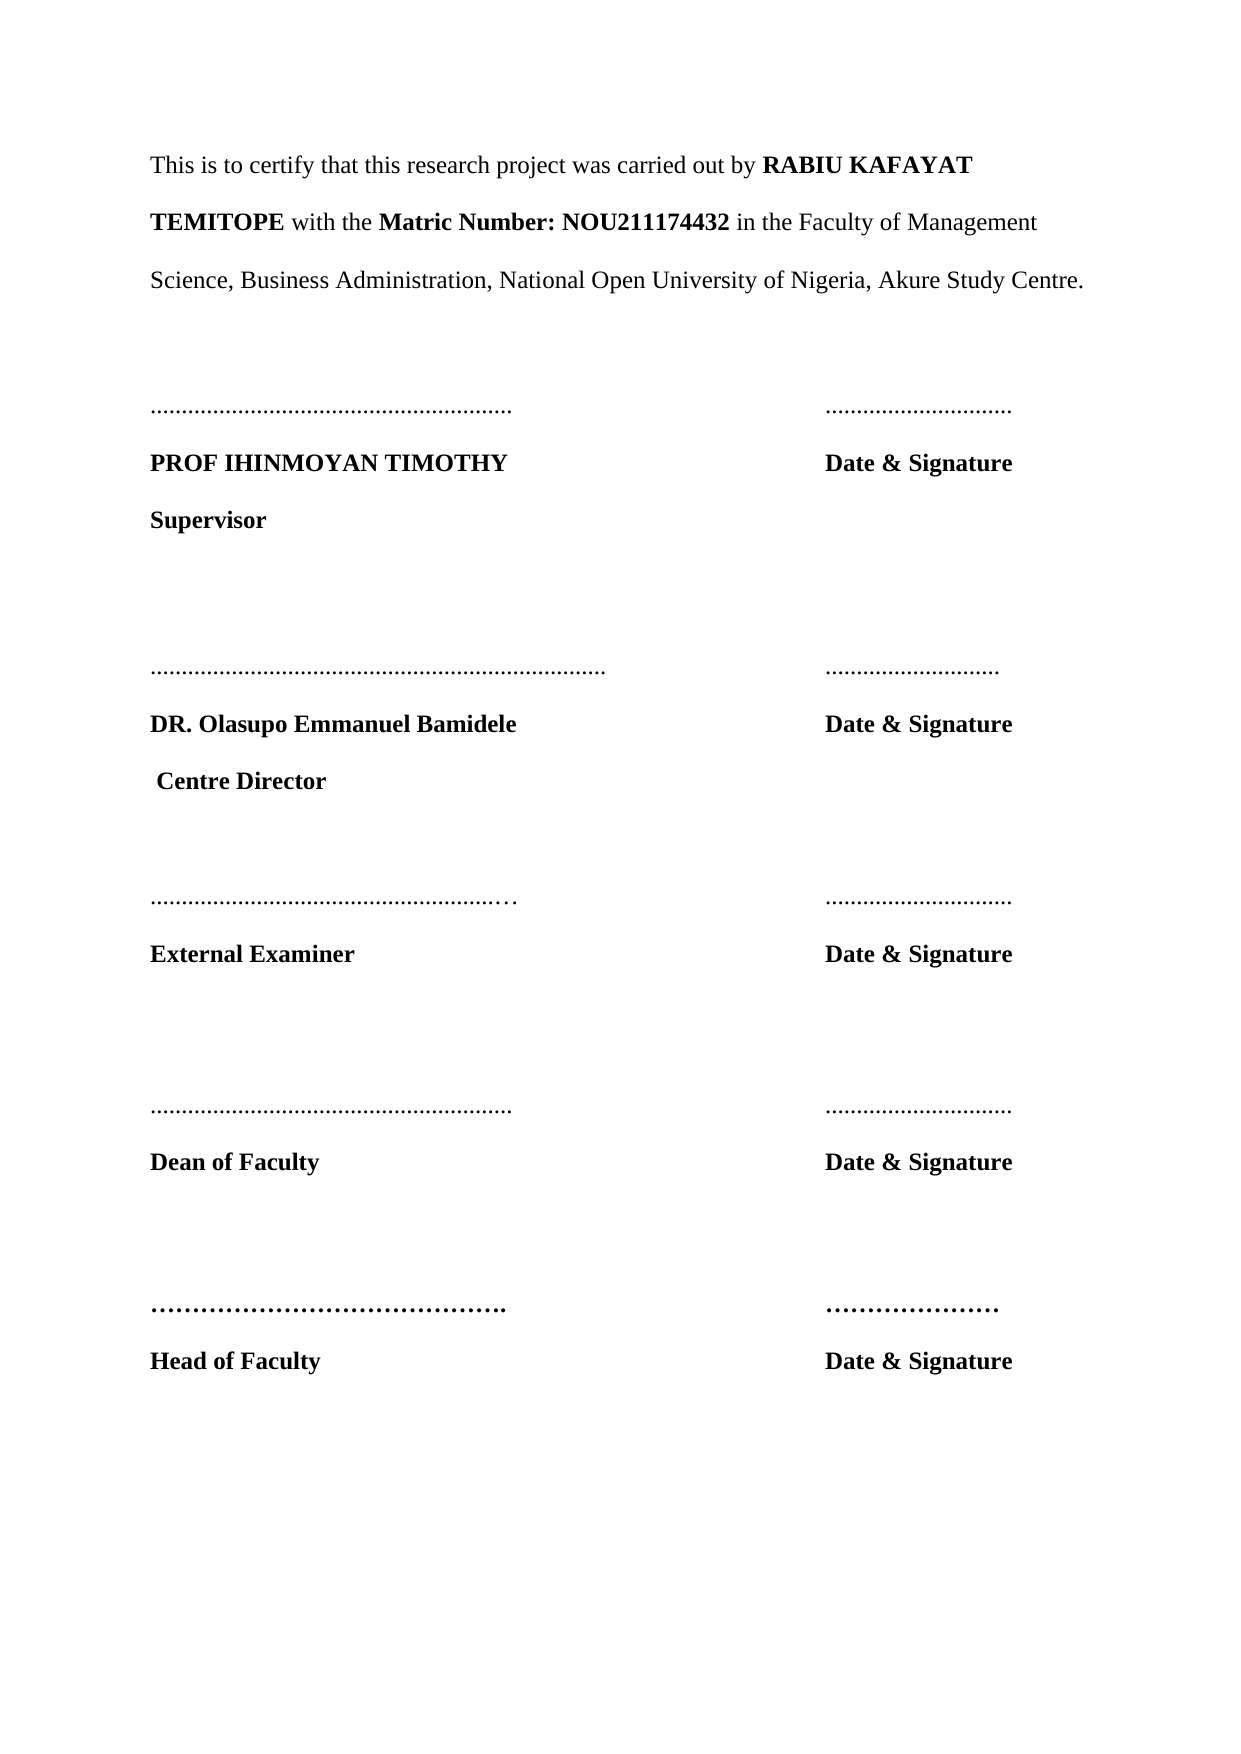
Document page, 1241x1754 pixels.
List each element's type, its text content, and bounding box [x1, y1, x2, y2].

text ......................................................................... ............................ [150, 651, 1090, 680]
text Head of Faculty Date & Signature [150, 1346, 1090, 1375]
text Supervisor [150, 505, 1090, 534]
text External Examiner Date & Signature [150, 939, 1090, 968]
text Centre Director [150, 766, 1090, 795]
text This is to certify that this research project was carried out by RABIU KAFAYAT TEMITOPE with the Matric Number: NOU211174432 in the Faculty of Management Science, Business Administration, National Open University of Nigeria, Akure Study Centre. [150, 150, 1090, 294]
text DR. Olasupo Emmanuel Bamidele Date & Signature [150, 709, 1090, 738]
text ……………………………………. ………………… [150, 1289, 1090, 1317]
text .......................................................… .............................. [150, 881, 1090, 910]
text .......................................................... .............................. [150, 1090, 1090, 1118]
text .......................................................... .............................. [150, 390, 1090, 419]
text Dean of Faculty Date & Signature [150, 1147, 1090, 1176]
text PROF IHINMOYAN TIMOTHY Date & Signature [150, 448, 1090, 476]
